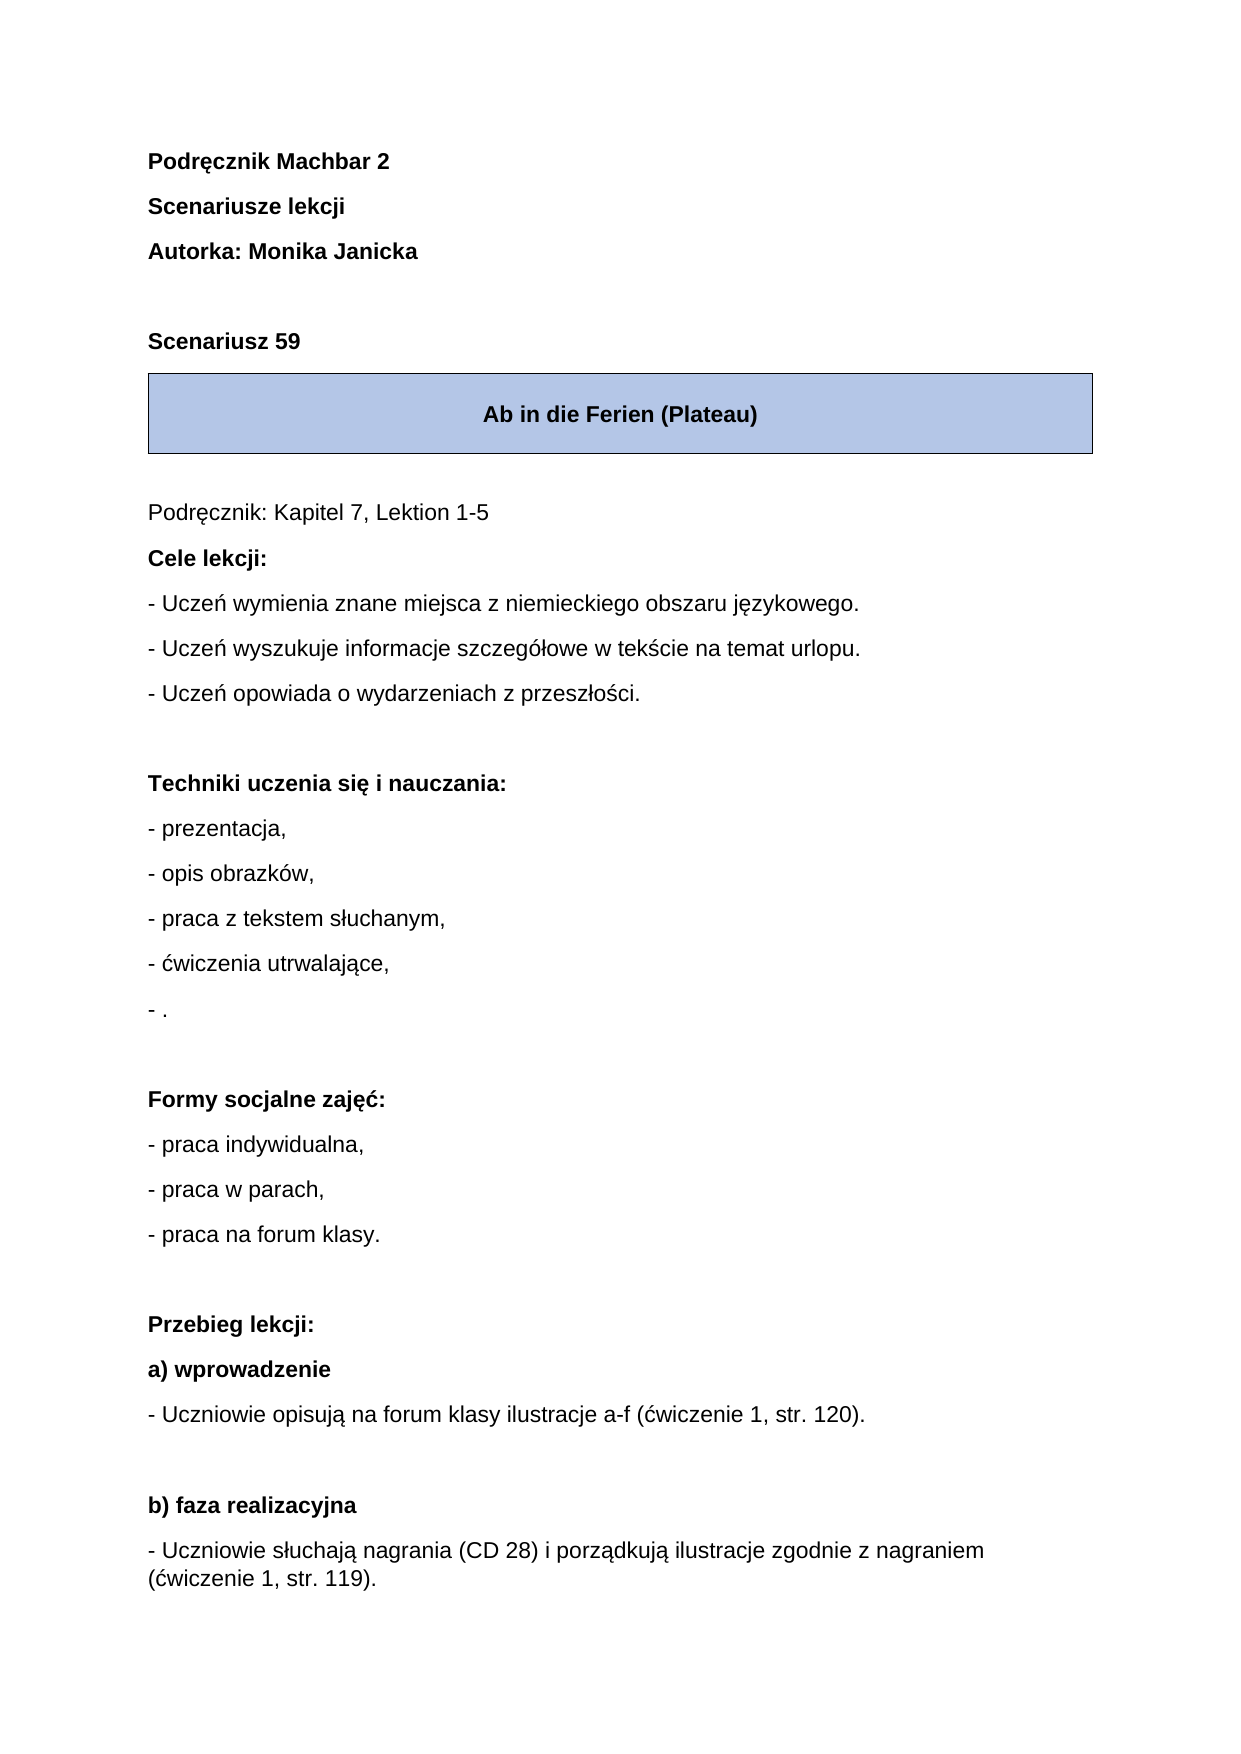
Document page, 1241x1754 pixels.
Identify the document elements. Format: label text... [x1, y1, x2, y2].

text - . [148, 996, 1093, 1022]
text Scenariusz 59 [148, 328, 1093, 354]
table_header Ab in die Ferien (Plateau) [149, 374, 1092, 453]
text - Uczniowie opisują na forum klasy ilustracje a-f (ćwiczenie 1, str. 120). [148, 1401, 1093, 1428]
text - Uczeń opowiada o wydarzeniach z przeszłości. [148, 680, 1093, 706]
text - praca indywidualna, [148, 1131, 1093, 1157]
text Przebieg lekcji: [148, 1311, 1093, 1338]
text - praca z tekstem słuchanym, [148, 905, 1093, 932]
text Techniki uczenia się i nauczania: [148, 770, 1093, 796]
text Cele lekcji: [148, 544, 1093, 571]
text - praca na forum klasy. [148, 1221, 1093, 1247]
text Formy socjalne zajęć: [148, 1086, 1093, 1112]
text - ćwiczenia utrwalające, [148, 950, 1093, 977]
text Podręcznik Machbar 2 [148, 148, 1093, 174]
text - praca w parach, [148, 1176, 1093, 1202]
text - prezentacja, [148, 815, 1093, 841]
text Autorka: Monika Janicka [148, 238, 1093, 264]
text a) wprowadzenie [148, 1356, 1093, 1383]
text - Uczeń wymienia znane miejsca z niemieckiego obszaru językowego. [148, 589, 1093, 616]
text - Uczeń wyszukuje informacje szczegółowe w tekście na temat urlopu. [148, 635, 1093, 661]
text Podręcznik: Kapitel 7, Lektion 1-5 [148, 499, 1093, 526]
text Scenariusze lekcji [148, 193, 1093, 219]
text b) faza realizacyjna [148, 1492, 1093, 1518]
text - Uczniowie słuchają nagrania (CD 28) i porządkują ilustracje zgodnie z nagraniem (ćwiczenie 1, str. 119). [148, 1537, 1093, 1592]
text - opis obrazków, [148, 860, 1093, 887]
